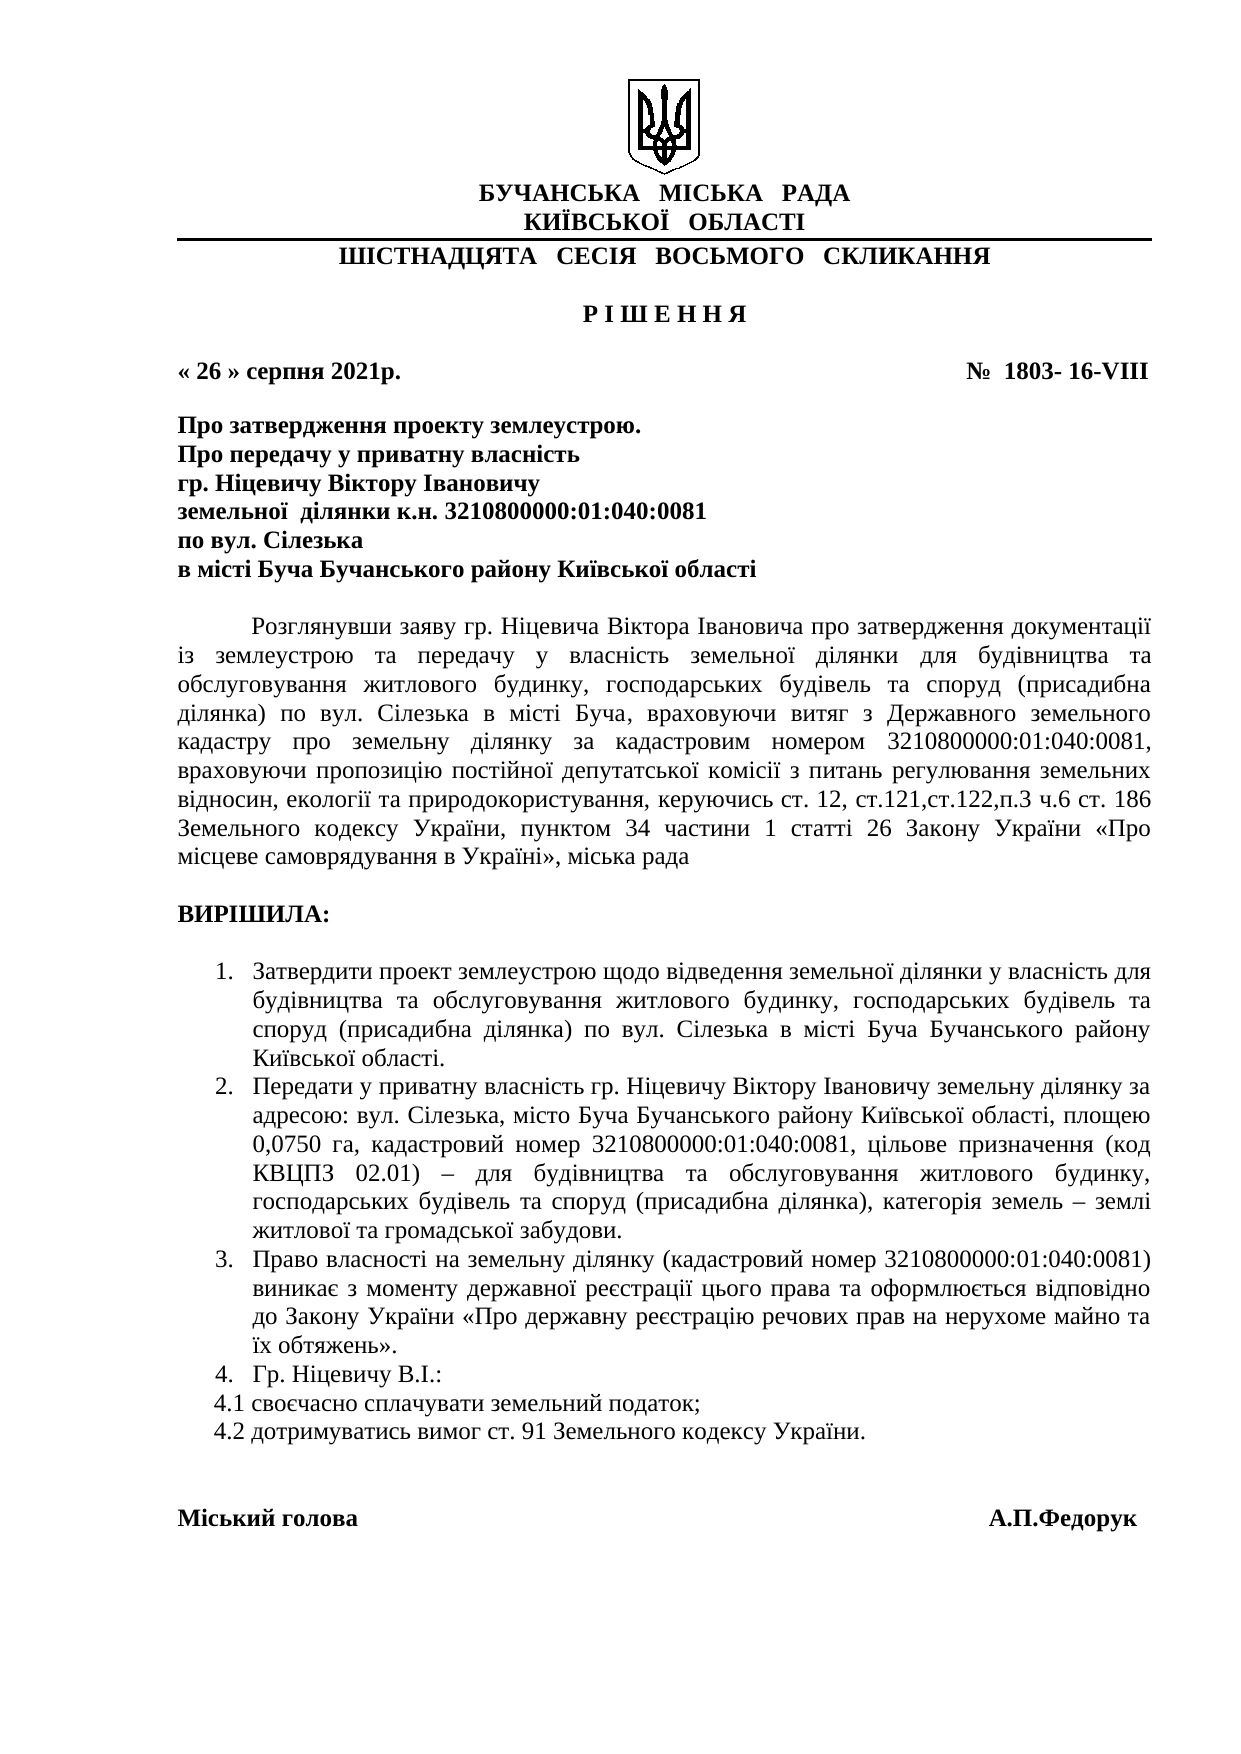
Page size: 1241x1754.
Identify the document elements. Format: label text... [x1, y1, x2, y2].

list Передати у приватну власність гр. Ніцевичу Віктору Івановичу земельну ділянку за адресою: вул. Сілезька, місто Буча Бучанського району Київської області, площею 0,0750 га, кадастровий номер 3210800000:01:040:0081, цільове призначення (код КВЦПЗ 02.01) – для будівництва та обслуговування житлового будинку, господарських будівель та споруд (присадибна ділянка), категорія земель – землі житлової та громадської забудови. [215, 1071, 1152, 1244]
list дотримуватись вимог ст. 91 Земельного кодексу України. [177, 1416, 1152, 1445]
text ВИРІШИЛА: [177, 899, 1152, 928]
text в місті Буча Бучанського району Київської області [177, 554, 1152, 583]
list Право власності на земельну ділянку (кадастровий номер 3210800000:01:040:0081) виникає з моменту державної реєстрації цього права та оформлюється відповідно до Закону України «Про державну реєстрацію речових прав на нерухоме майно та їх обтяжень». [215, 1244, 1152, 1359]
text Р І Ш Е Н Н Я [177, 299, 1152, 327]
list Гр. Ніцевичу В.І.: [215, 1359, 1152, 1388]
text Розглянувши заяву гр. Ніцевича Віктора Івановича про затвердження документації із землеустрою та передачу у власність земельної ділянки для будівництва та обслуговування житлового будинку, господарських будівель та споруд (присадибна ділянка) по вул. Сілезька в місті Буча, враховуючи витяг з Державного земельного кадастру про земельну ділянку за кадастровим номером 3210800000:01:040:0081, враховуючи пропозицію постійної депутатської комісії з питань регулювання земельних відносин, екології та природокористування, керуючись ст. 12, ст.121,ст.122,п.3 ч.6 ст. 186 Земельного кодексу України, пунктом 34 частини 1 статті 26 Закону України «Про місцеве самоврядування в Україні», міська рада [177, 611, 1152, 870]
text « 26 » серпня 2021р. № 1803- 16-VІІІ [177, 356, 1152, 385]
text Про затвердження проекту землеустрою. [177, 410, 1152, 439]
text гр. Ніцевичу Віктору Івановичу [177, 468, 1152, 496]
text Про передачу у приватну власність [177, 439, 1152, 468]
text КИЇВСЬКОЇ ОБЛАСТІ [177, 207, 1152, 238]
text Міський голова А.П.Федорук [177, 1503, 1152, 1531]
text ШІСТНАДЦЯТА СЕСІЯ ВОСЬМОГО СКЛИКАННЯ [177, 241, 1152, 270]
text по вул. Сілезька [177, 525, 1152, 554]
text БУЧАНСЬКА МІСЬКА РАДА [177, 178, 1152, 207]
list Затвердити проект землеустрою щодо відведення земельної ділянки у власність для будівництва та обслуговування житлового будинку, господарських будівель та споруд (присадибна ділянка) по вул. Сілезька в місті Буча Бучанського району Київської області. [215, 956, 1152, 1071]
list своєчасно сплачувати земельний податок; [177, 1388, 1152, 1416]
text земельної ділянки к.н. 3210800000:01:040:0081 [177, 496, 1152, 525]
